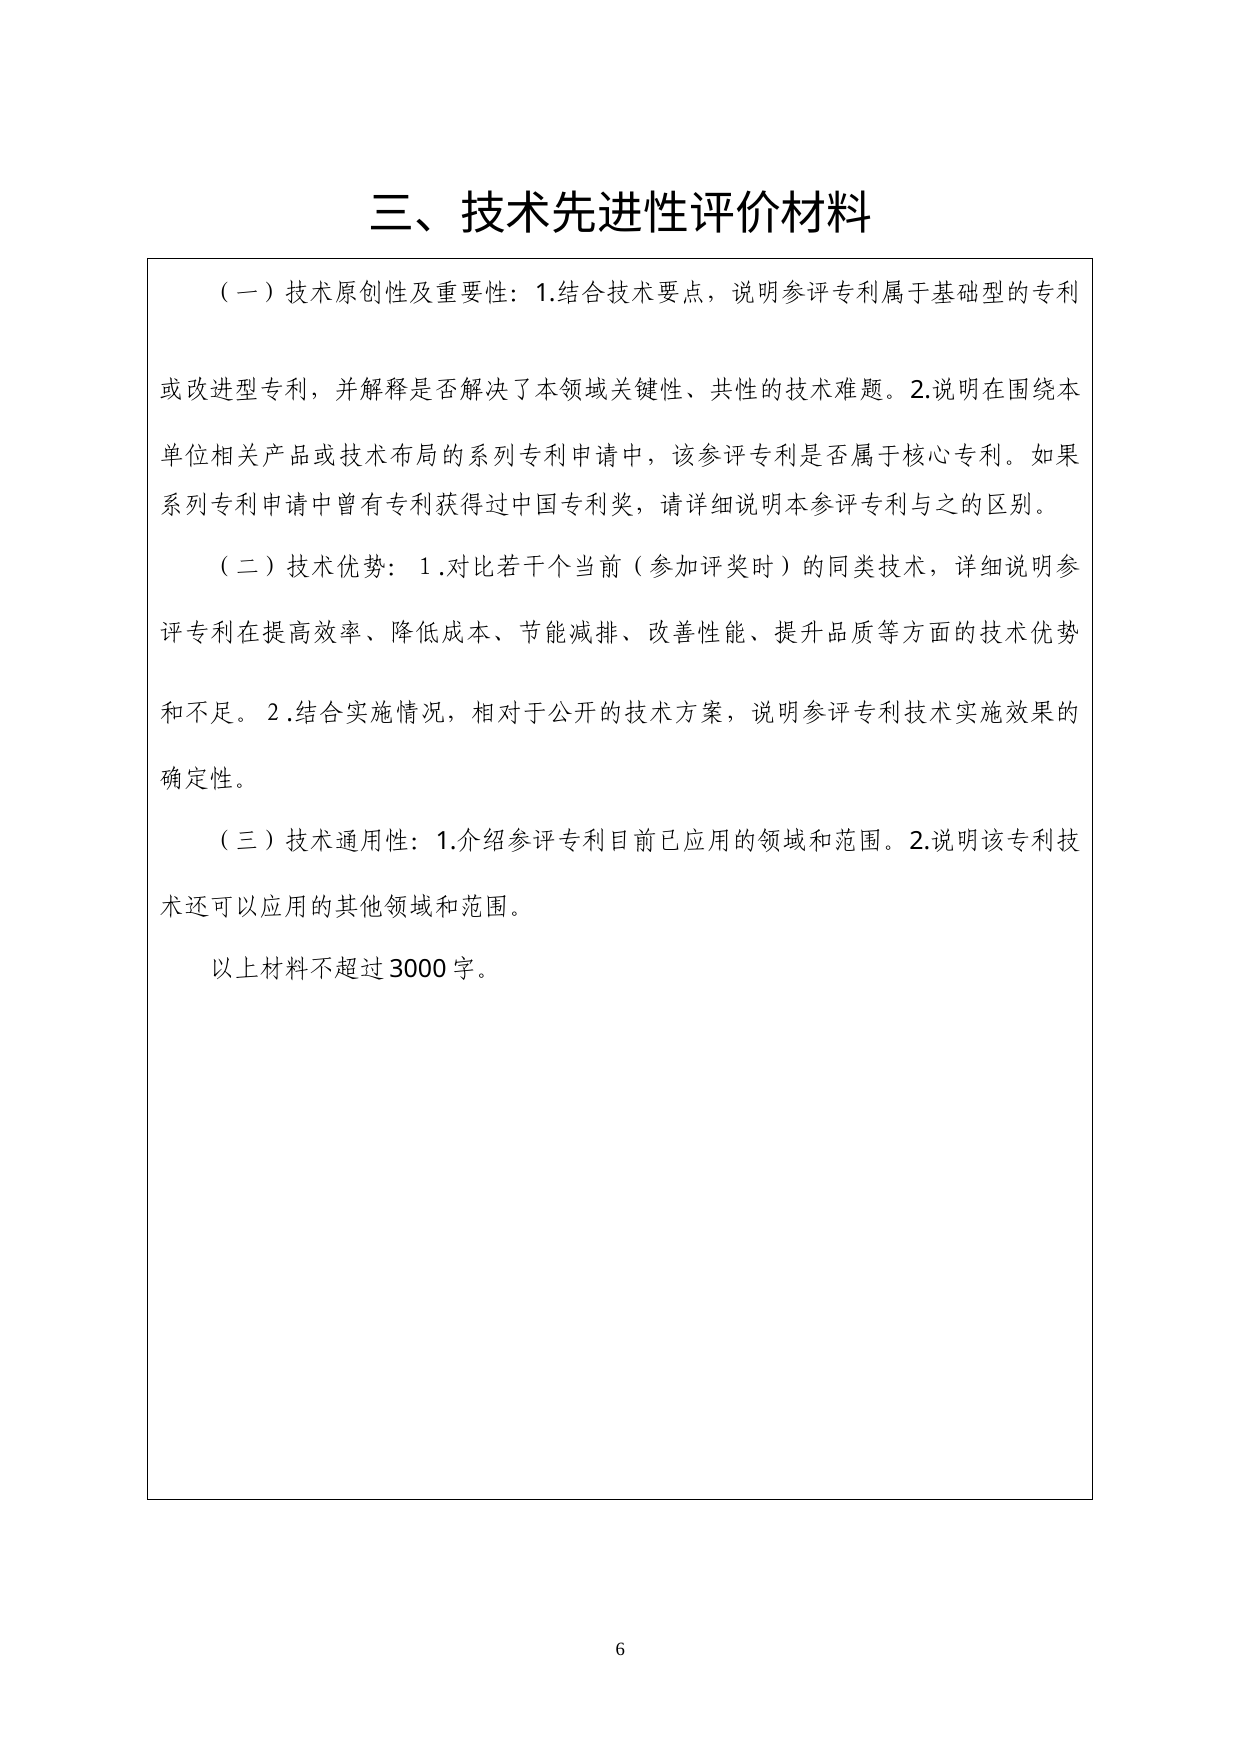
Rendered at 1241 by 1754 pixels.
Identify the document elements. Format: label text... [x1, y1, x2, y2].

table_header （一）技术原创性及重要性：1.结合技术要点，说明参评专利属于基础型的专利或改进型专利，并解释是否解决了本领域关键性、共性的技术难题。2.说明在围绕本单位相关产品或技术布局的系列专利申请中，该参评专利是否属于核心专利。如果系列专利申请中曾有专利获得过中国专利奖，请详细说明本参评专利与之的区别。 （二）技术优势：１.对比若干个当前（参加评奖时）的同类技术，详细说明参评专利在提高效率、降低成本、节能减排、改善性能、提升品质等方面的技术优势和不足。２.结合实施情况，相对于公开的技术方案，说明参评专利技术实施效果的确定性。 （三）技术通用性：1.介绍参评专利目前已应用的领域和范围。2.说明该专利技术还可以应用的其他领域和范围。 以上材料不超过3000字。 [148, 259, 1092, 1499]
text 三、技术先进性评价材料 [165, 160, 1075, 258]
